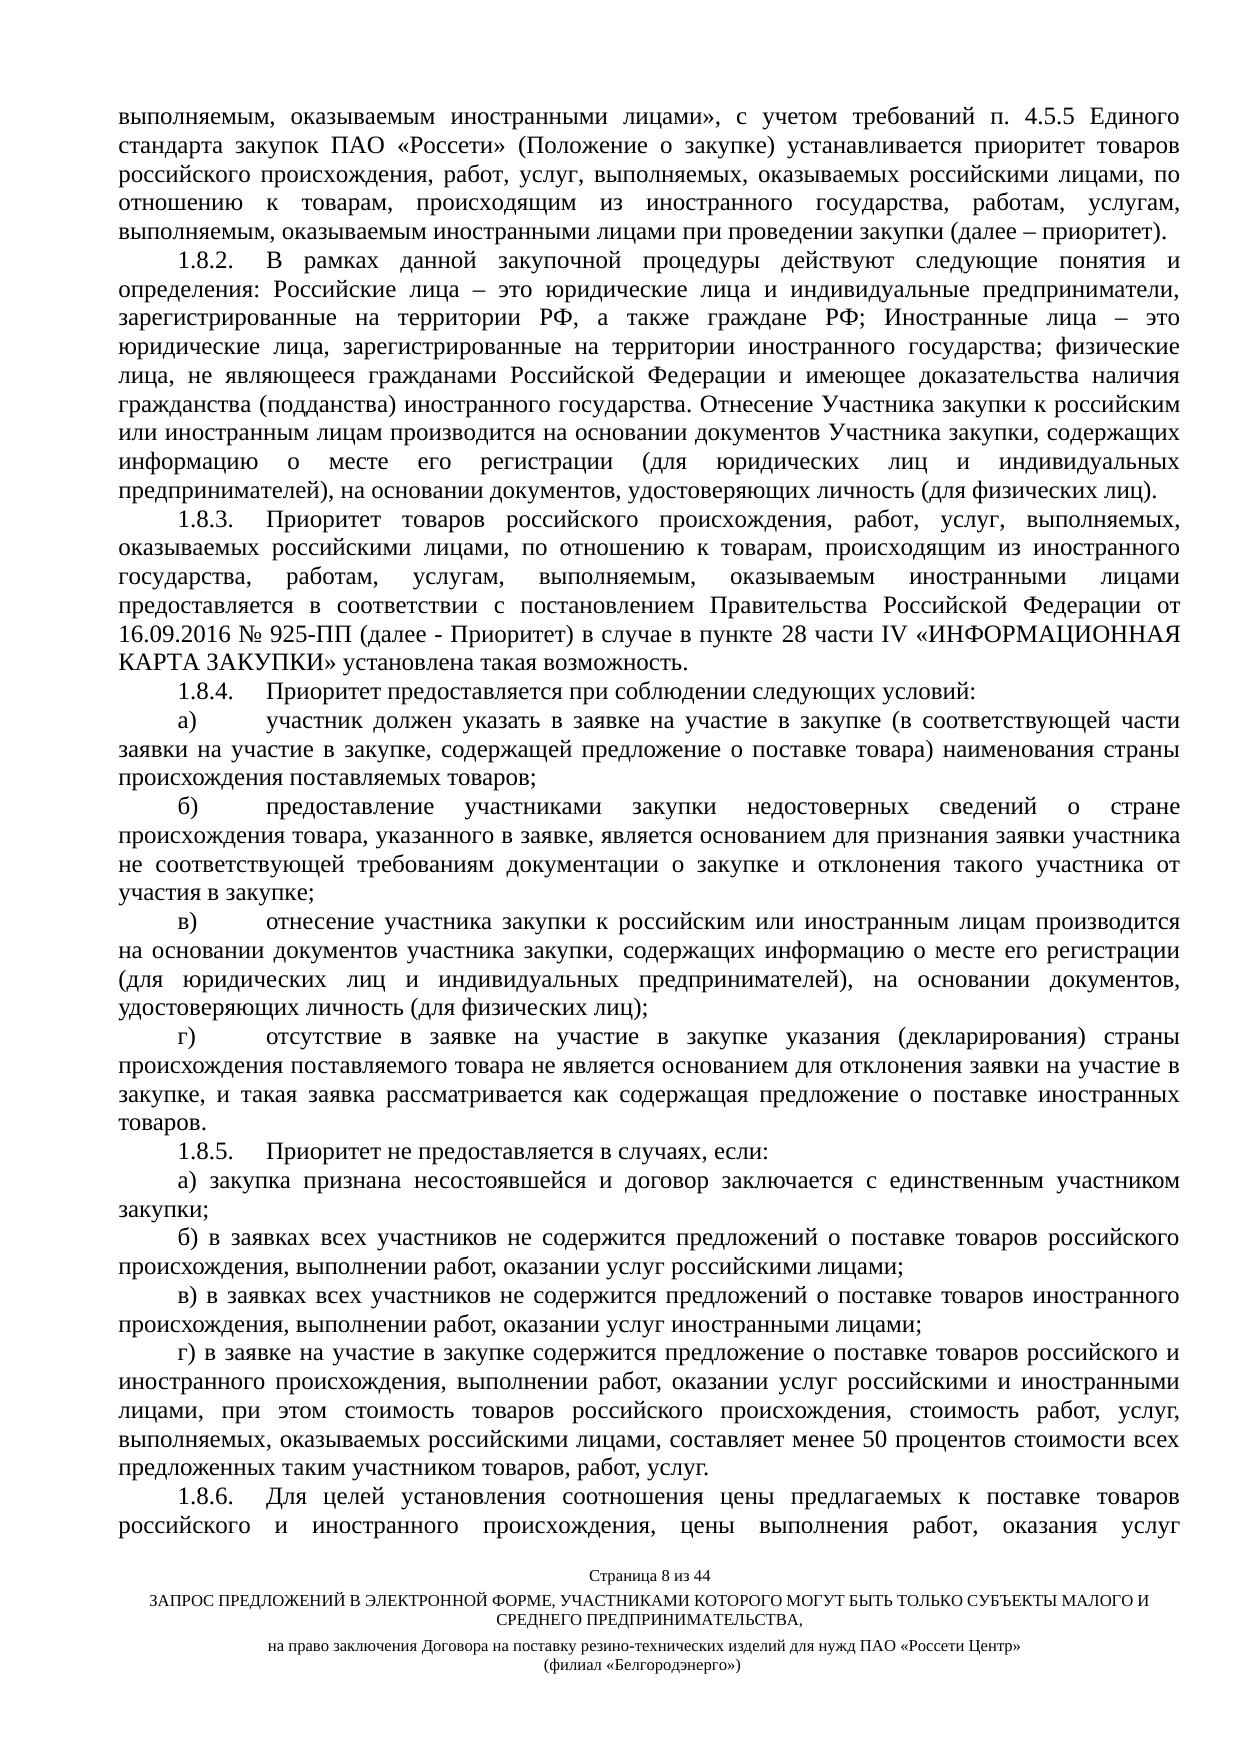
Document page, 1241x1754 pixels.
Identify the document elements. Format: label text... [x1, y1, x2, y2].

subtitle Приоритет не предоставляется в случаях, если: [118, 1136, 1181, 1165]
list отнесение участника закупки к российским или иностранным лицам производится на основании документов участника закупки, содержащих информацию о месте его регистрации (для юридических лиц и индивидуальных предпринимателей), на основании документов, удостоверяющих личность (для физических лиц); [118, 906, 1181, 1021]
subtitle Приоритет товаров российского происхождения, работ, услуг, выполняемых, оказываемых российскими лицами, по отношению к товарам, происходящим из иностранного государства, работам, услугам, выполняемым, оказываемым иностранными лицами предоставляется в соответствии с постановлением Правительства Российской Федерации от 16.09.2016 № 925-ПП (далее - Приоритет) в случае в пункте 28 части IV «ИНФОРМАЦИОННАЯ КАРТА ЗАКУПКИ» установлена такая возможность. [118, 504, 1181, 676]
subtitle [118, 101, 1181, 245]
list б) в заявках всех участников не содержится предложений о поставке товаров российского происхождения, выполнении работ, оказании услуг российскими лицами; [118, 1222, 1181, 1280]
list предоставление участниками закупки недостоверных сведений о стране происхождения товара, указанного в заявке, является основанием для признания заявки участника не соответствующей требованиям документации о закупке и отклонения такого участника от участия в закупке; [118, 791, 1181, 906]
list в) в заявках всех участников не содержится предложений о поставке товаров иностранного происхождения, выполнении работ, оказании услуг иностранными лицами; [118, 1280, 1181, 1337]
subtitle В рамках данной закупочной процедуры действуют следующие понятия и определения: Российские лица – это юридические лица и индивидуальные предприниматели, зарегистрированные на территории РФ, а также граждане РФ; Иностранные лица – это юридические лица, зарегистрированные на территории иностранного государства; физические лица, не являющееся гражданами Российской Федерации и имеющее доказательства наличия гражданства (подданства) иностранного государства. Отнесение Участника закупки к российским или иностранным лицам производится на основании документов Участника закупки, содержащих информацию о месте его регистрации (для юридических лиц и индивидуальных предпринимателей), на основании документов, удостоверяющих личность (для физических лиц). [118, 245, 1181, 504]
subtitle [118, 1481, 1181, 1539]
list г) в заявке на участие в закупке содержится предложение о поставке товаров российского и иностранного происхождения, выполнении работ, оказании услуг российскими и иностранными лицами, при этом стоимость товаров российского происхождения, стоимость работ, услуг, выполняемых, оказываемых российскими лицами, составляет менее 50 процентов стоимости всех предложенных таким участником товаров, работ, услуг. [118, 1337, 1181, 1481]
list отсутствие в заявке на участие в закупке указания (декларирования) страны происхождения поставляемого товара не является основанием для отклонения заявки на участие в закупке, и такая заявка рассматривается как содержащая предложение о поставке иностранных товаров. [118, 1021, 1181, 1136]
list а) закупка признана несостоявшейся и договор заключается с единственным участником закупки; [118, 1165, 1181, 1222]
list участник должен указать в заявке на участие в закупке (в соответствующей части заявки на участие в закупке, содержащей предложение о поставке товара) наименования страны происхождения поставляемых товаров; [118, 705, 1181, 791]
subtitle Приоритет предоставляется при соблюдении следующих условий: [118, 676, 1181, 705]
